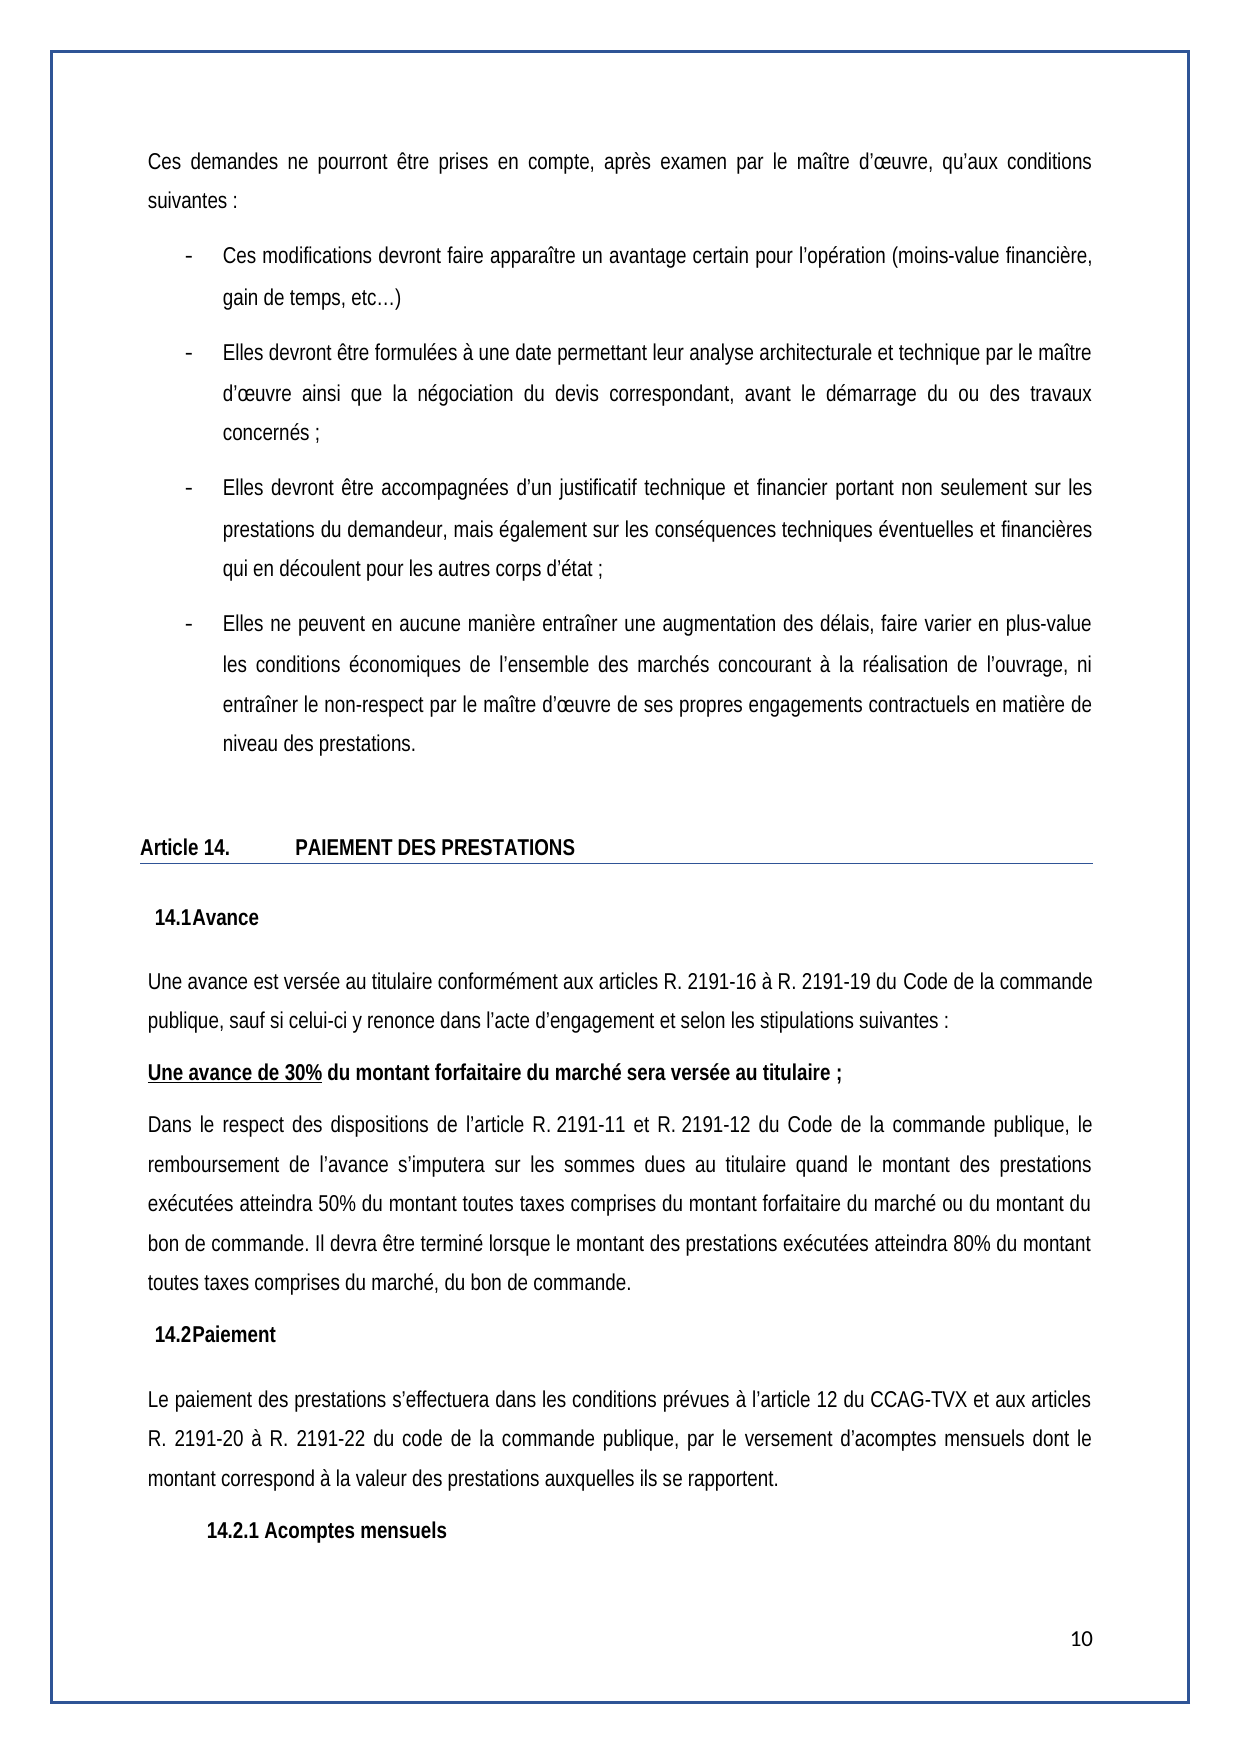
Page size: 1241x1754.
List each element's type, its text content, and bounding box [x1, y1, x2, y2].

text Ces demandes ne pourront être prises en compte, après examen par le maître d’œuvre, qu’aux conditions suivantes : [148, 148, 1093, 213]
text Le paiement des prestations s’effectuera dans les conditions prévues à l’article 12 du CCAG-TVX et aux articles R. 2191-20 à R. 2191-22 du code de la commande publique, par le versement d’acomptes mensuels dont le montant correspond à la valeur des prestations auxquelles ils se rapportent. [148, 1386, 1093, 1491]
list Elles devront être accompagnées d’un justificatif technique et financier portant non seulement sur les prestations du demandeur, mais également sur les conséquences techniques éventuelles et financières qui en découlent pour les autres corps d’état ; [185, 471, 1093, 581]
text Dans le respect des dispositions de l’article R. 2191-11 et R. 2191-12 du Code de la commande publique, le remboursement de l’avance s’imputera sur les sommes dues au titulaire quand le montant des prestations exécutées atteindra 50% du montant toutes taxes comprises du montant forfaitaire du marché ou du montant du bon de commande. Il devra être terminé lorsque le montant des prestations exécutées atteindra 80% du montant toutes taxes comprises du marché, du bon de commande. [148, 1111, 1093, 1296]
list PAIEMENT DES PRESTATIONS [140, 834, 1093, 863]
list Elles devront être formulées à une date permettant leur analyse architecturale et technique par le maître d’œuvre ainsi que la négociation du devis correspondant, avant le démarrage du ou des travaux concernés ; [185, 335, 1093, 446]
list Paiement [154, 1321, 1093, 1348]
list Avance [154, 903, 1093, 930]
list Elles ne peuvent en aucune manière entraîner une augmentation des délais, faire varier en plus-value les conditions économiques de l’ensemble des marchés concourant à la réalisation de l’ouvrage, ni entraîner le non-respect par le maître d’œuvre de ses propres engagements contractuels en matière de niveau des prestations. [185, 607, 1093, 757]
text 14.2.1 Acomptes mensuels [207, 1517, 1093, 1543]
text Une avance est versée au titulaire conformément aux articles R. 2191-16 à R. 2191-19 du Code de la commande publique, sauf si celui-ci y renonce dans l’acte d’engagement et selon les stipulations suivantes : [148, 968, 1093, 1034]
text Une avance de 30% du montant forfaitaire du marché sera versée au titulaire ; [148, 1059, 1093, 1086]
list Ces modifications devront faire apparaître un avantage certain pour l’opération (moins-value financière, gain de temps, etc…) [185, 239, 1093, 310]
